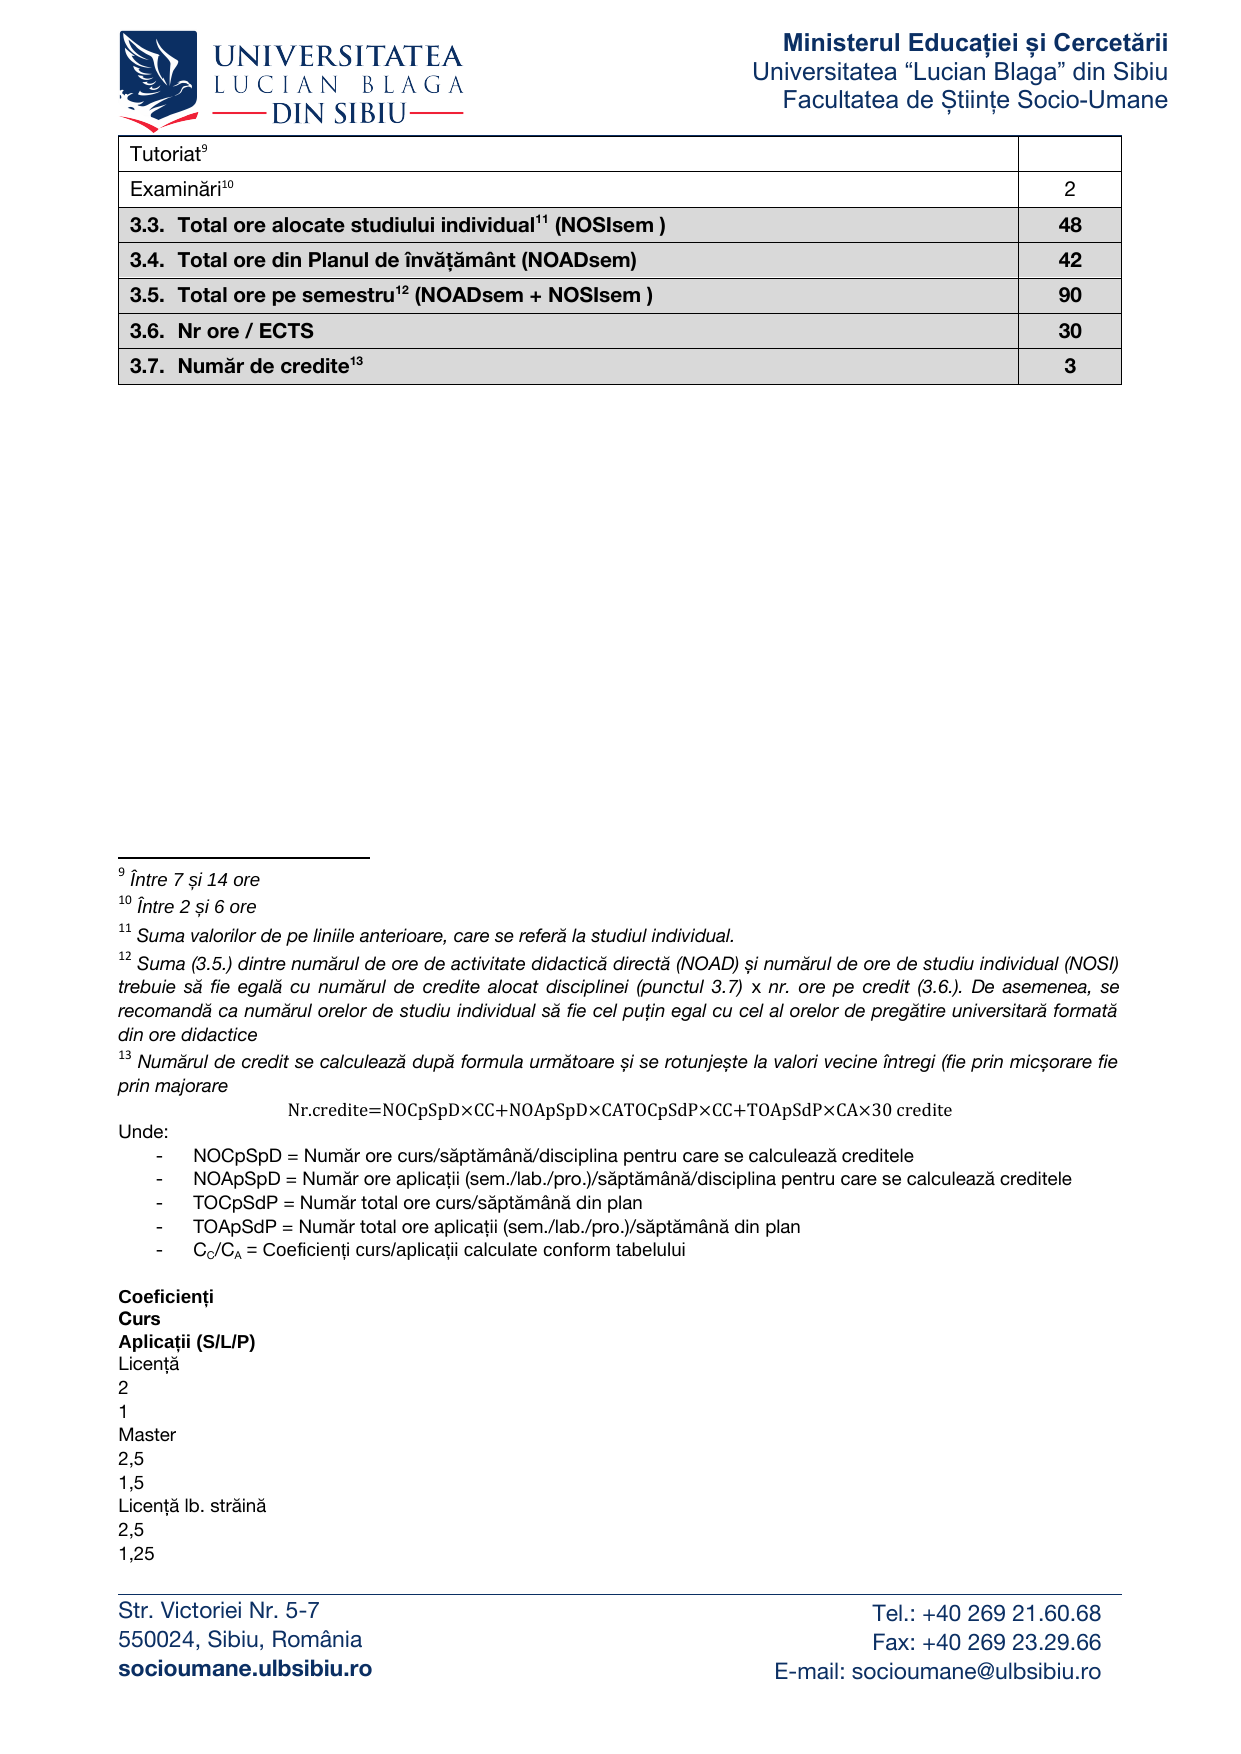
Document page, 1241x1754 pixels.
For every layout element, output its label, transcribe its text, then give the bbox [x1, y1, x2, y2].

table_cell 30 [1019, 314, 1121, 348]
table_cell Total ore pe semestru (NOADsem + NOSIsem ) [119, 279, 1018, 313]
table_cell 90 [1019, 279, 1121, 313]
table_cell Examinări [119, 172, 1018, 207]
table_cell Tutoriat [119, 137, 1018, 171]
table_cell Total ore alocate studiului individual (NOSIsem ) [119, 208, 1018, 242]
table_cell Nr ore / ECTS [119, 314, 1018, 348]
table_cell Total ore din Planul de învățământ (NOADsem) [119, 243, 1018, 277]
table_cell 42 [1019, 243, 1121, 277]
table_cell [1019, 137, 1121, 171]
table_cell 48 [1019, 208, 1121, 242]
table_cell Număr de credite [119, 349, 1018, 384]
table_cell 3 [1019, 349, 1121, 384]
table_cell 2 [1019, 172, 1121, 207]
picture [118, 29, 464, 133]
